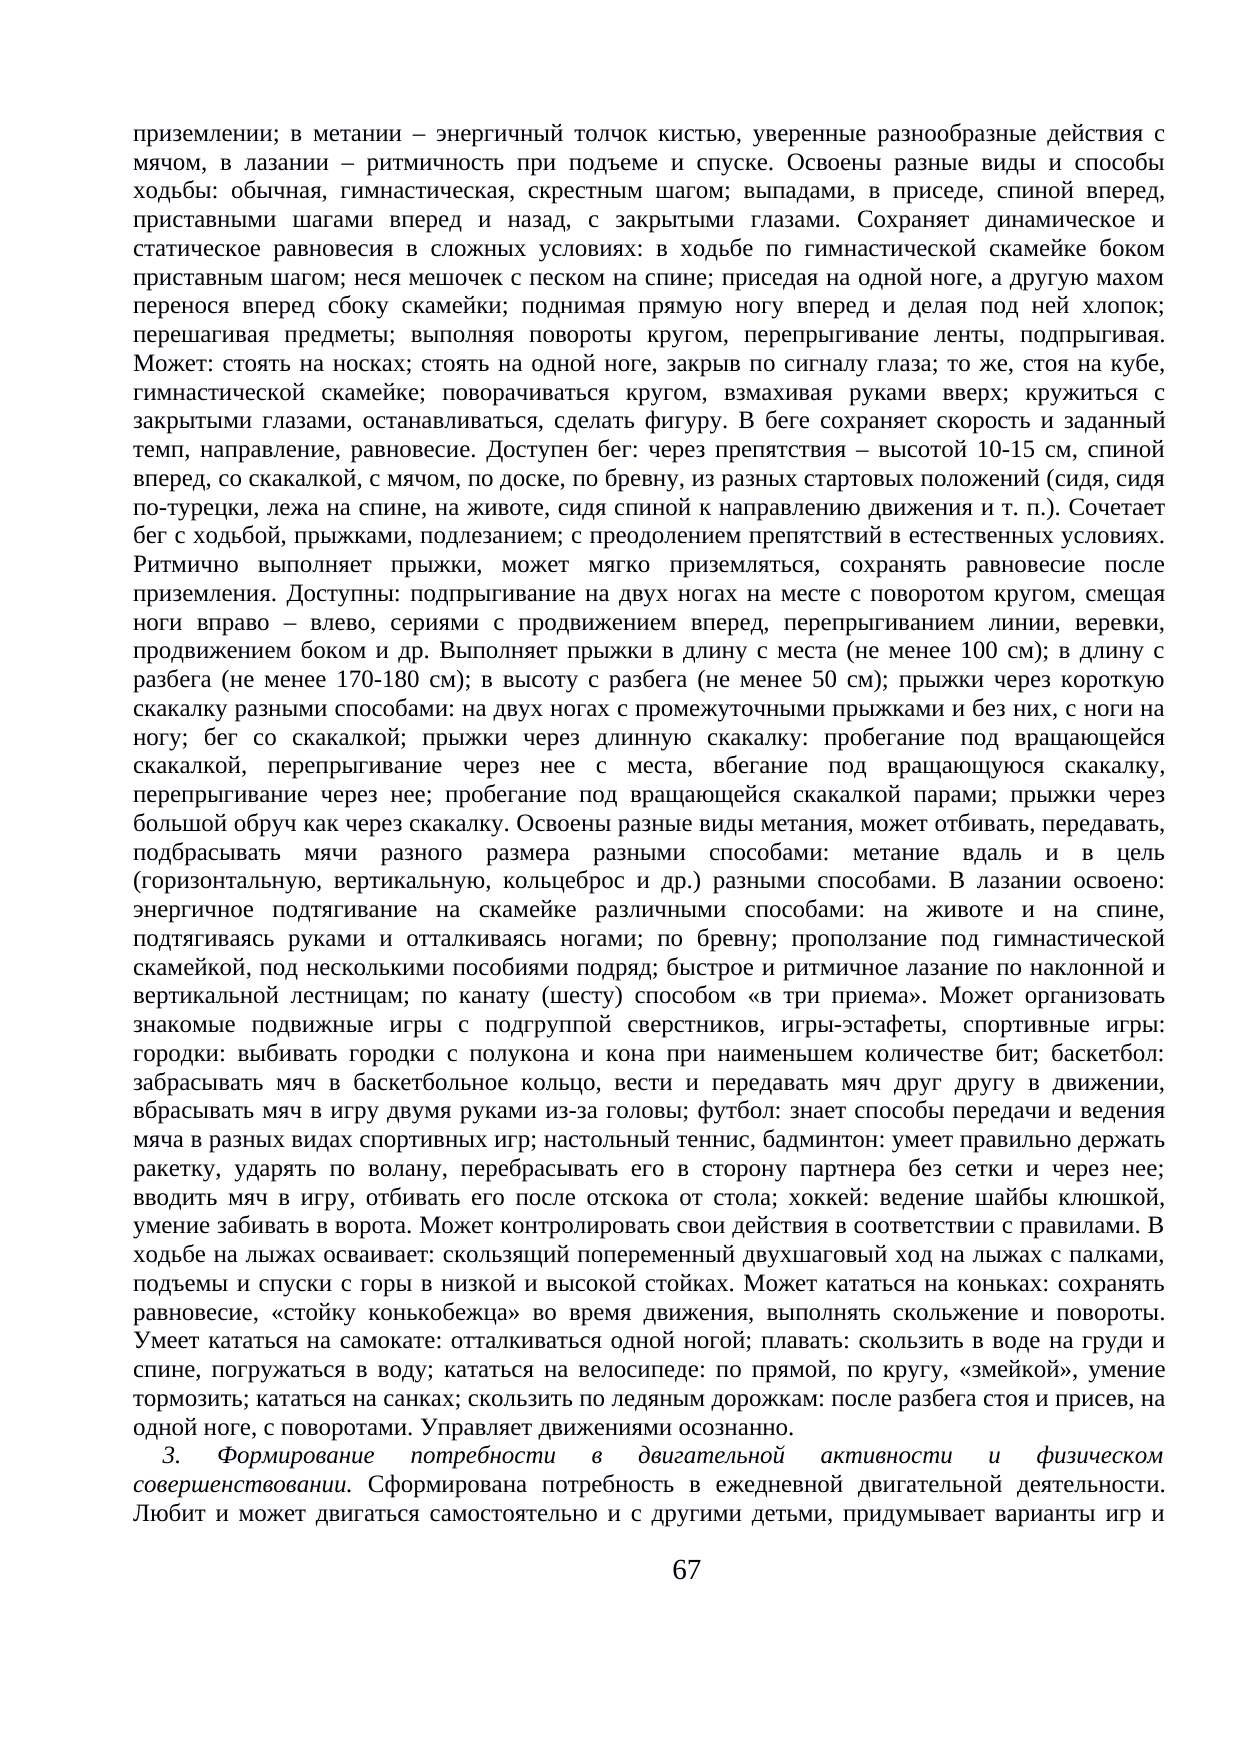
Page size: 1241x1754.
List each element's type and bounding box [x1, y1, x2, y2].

text [133, 118, 1166, 1441]
text [133, 1441, 1166, 1527]
